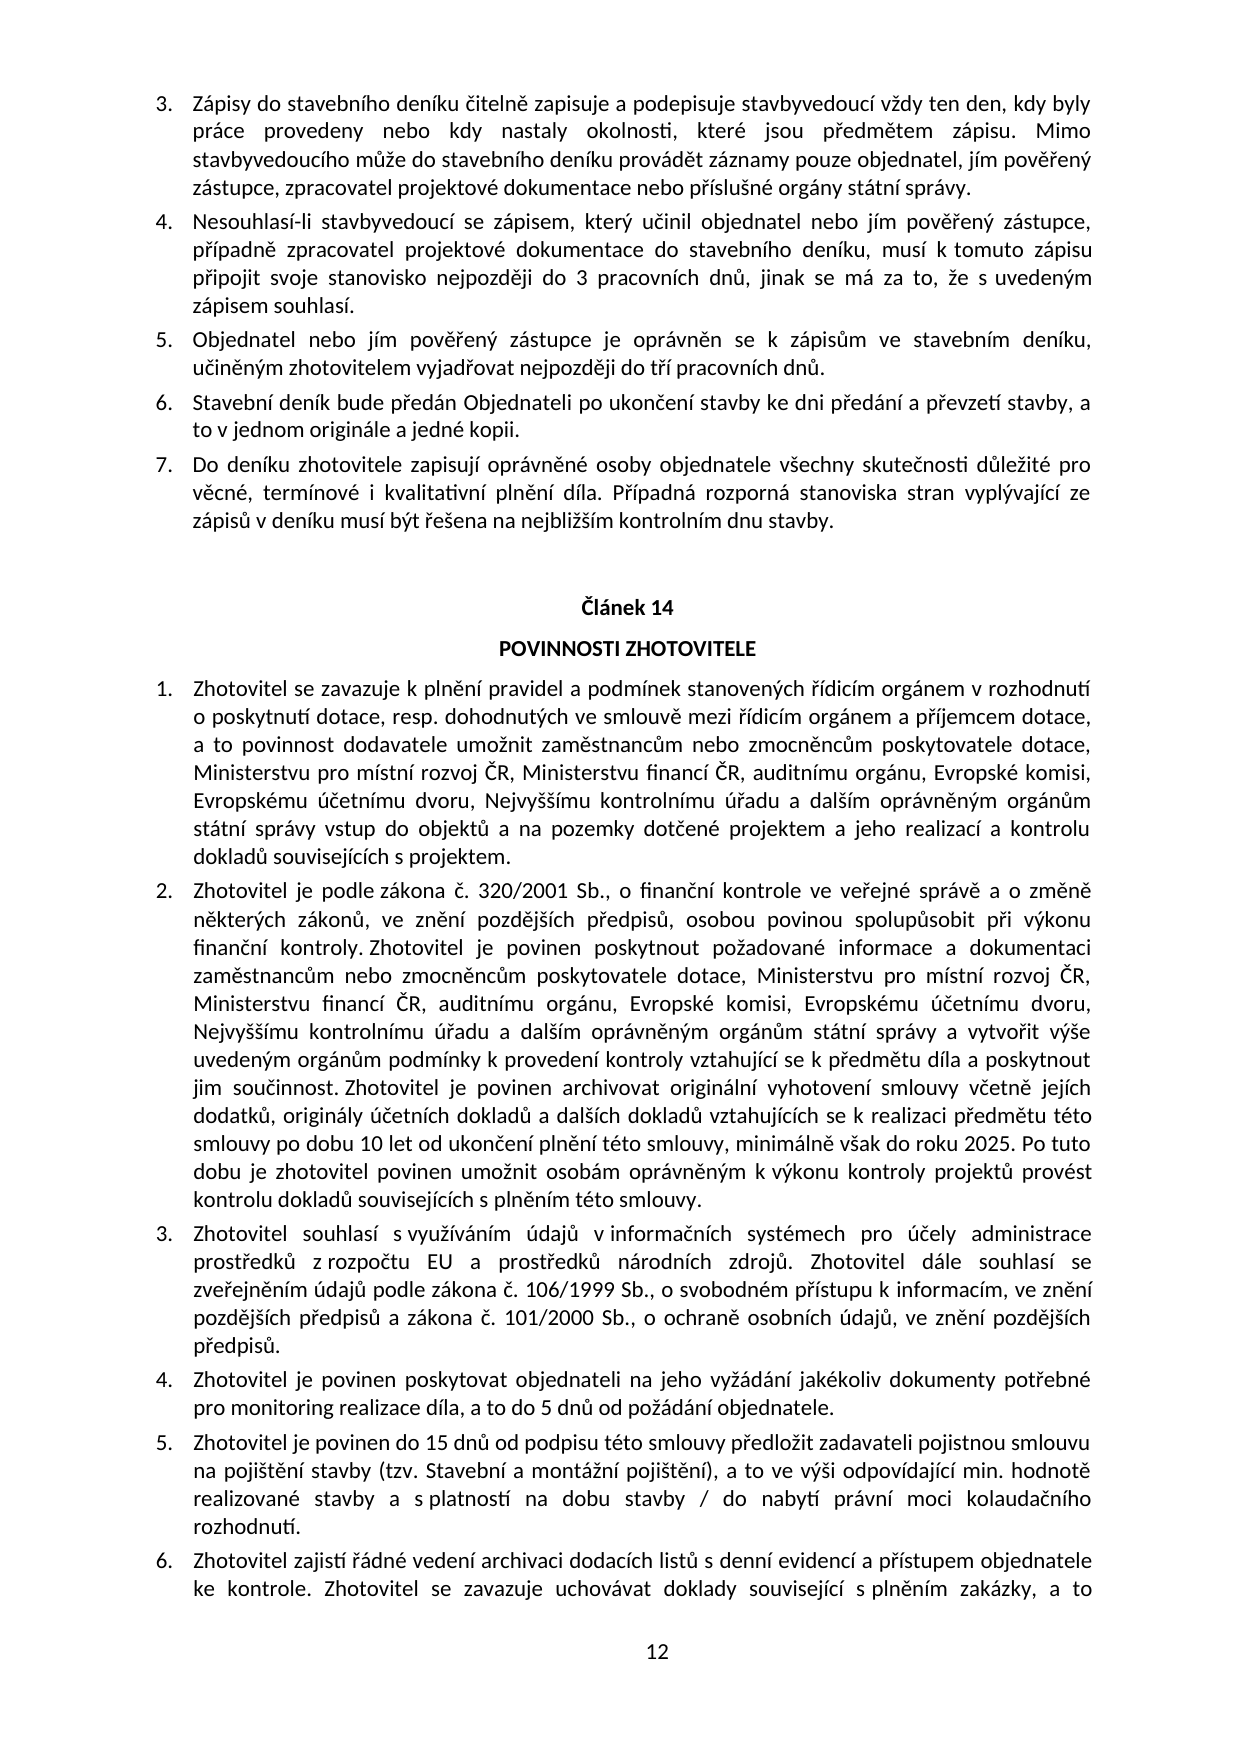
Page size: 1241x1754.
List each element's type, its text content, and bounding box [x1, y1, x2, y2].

list Nesouhlasí-li stavbyvedoucí se zápisem, který učinil objednatel nebo jím pověřený zástupce, případně zpracovatel projektové dokumentace do stavebního deníku, musí k tomuto zápisu připojit svoje stanovisko nejpozději do 3 pracovních dnů, jinak se má za to, že s uvedeným zápisem souhlasí. [155, 207, 1093, 319]
list Zhotovitel je podle zákona č. 320/2001 Sb., o finanční kontrole ve veřejné správě a o změně některých zákonů, ve znění pozdějších předpisů, osobou povinou spolupůsobit při výkonu finanční kontroly. Zhotovitel je povinen poskytnout požadované informace a dokumentaci zaměstnancům nebo zmocněncům poskytovatele dotace, Ministerstvu pro místní rozvoj ČR, Ministerstvu financí ČR, auditnímu orgánu, Evropské komisi, Evropskému účetnímu dvoru, Nejvyššímu kontrolnímu úřadu a dalším oprávněným orgánům státní správy a vytvořit výše uvedeným orgánům podmínky k provedení kontroly vztahující se k předmětu díla a poskytnout jim součinnost. Zhotovitel je povinen archivovat originální vyhotovení smlouvy včetně jejích dodatků, originály účetních dokladů a dalších dokladů vztahujících se k realizaci předmětu této smlouvy po dobu 10 let od ukončení plnění této smlouvy, minimálně však do roku 2025. Po tuto dobu je zhotovitel povinen umožnit osobám oprávněným k výkonu kontroly projektů provést kontrolu dokladů souvisejících s plněním této smlouvy. [156, 877, 1093, 1213]
list Stavební deník bude předán Objednateli po ukončení stavby ke dni předání a převzetí stavby, a to v jednom originále a jedné kopii. [155, 388, 1093, 444]
list Zhotovitel je povinen poskytovat objednateli na jeho vyžádání jakékoliv dokumenty potřebné pro monitoring realizace díla, a to do 5 dnů od požádání objednatele. [156, 1366, 1093, 1422]
list Zápisy do stavebního deníku čitelně zapisuje a podepisuje stavbyvedoucí vždy ten den, kdy byly práce provedeny nebo kdy nastaly okolnosti, které jsou předmětem zápisu. Mimo stavbyvedoucího může do stavebního deníku provádět záznamy pouze objednatel, jím pověřený zástupce, zpracovatel projektové dokumentace nebo příslušné orgány státní správy. [155, 89, 1093, 201]
list Zhotovitel se zavazuje k plnění pravidel a podmínek stanovených řídicím orgánem v rozhodnutí o poskytnutí dotace, resp. dohodnutých ve smlouvě mezi řídicím orgánem a příjemcem dotace, a to povinnost dodavatele umožnit zaměstnancům nebo zmocněncům poskytovatele dotace, Ministerstvu pro místní rozvoj ČR, Ministerstvu financí ČR, auditnímu orgánu, Evropské komisi, Evropskému účetnímu dvoru, Nejvyššímu kontrolnímu úřadu a dalším oprávněným orgánům státní správy vstup do objektů a na pozemky dotčené projektem a jeho realizací a kontrolu dokladů souvisejících s projektem. [156, 674, 1093, 870]
list Zhotovitel souhlasí s využíváním údajů v informačních systémech pro účely administrace prostředků z rozpočtu EU a prostředků národních zdrojů. Zhotovitel dále souhlasí se zveřejněním údajů podle zákona č. 106/1999 Sb., o svobodném přístupu k informacím, ve znění pozdějších předpisů a zákona č. 101/2000 Sb., o ochraně osobních údajů, ve znění pozdějších předpisů. [156, 1219, 1093, 1359]
text Povinnosti zhotovitele [162, 634, 1093, 662]
list Do deníku zhotovitele zapisují oprávněné osoby objednatele všechny skutečnosti důležité pro věcné, termínové i kvalitativní plnění díla. Případná rozporná stanoviska stran vyplývající ze zápisů v deníku musí být řešena na nejbližším kontrolním dnu stavby. [155, 450, 1093, 534]
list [156, 1546, 1093, 1602]
list Zhotovitel je povinen do 15 dnů od podpisu této smlouvy předložit zadavateli pojistnou smlouvu na pojištění stavby (tzv. Stavební a montážní pojištění), a to ve výši odpovídající min. hodnotě realizované stavby a s platností na dobu stavby / do nabytí právní moci kolaudačního rozhodnutí. [156, 1428, 1093, 1540]
list Objednatel nebo jím pověřený zástupce je oprávněn se k zápisům ve stavebním deníku, učiněným zhotovitelem vyjadřovat nejpozději do tří pracovních dnů. [155, 325, 1093, 381]
subtitle Článek 14 [162, 593, 1093, 621]
